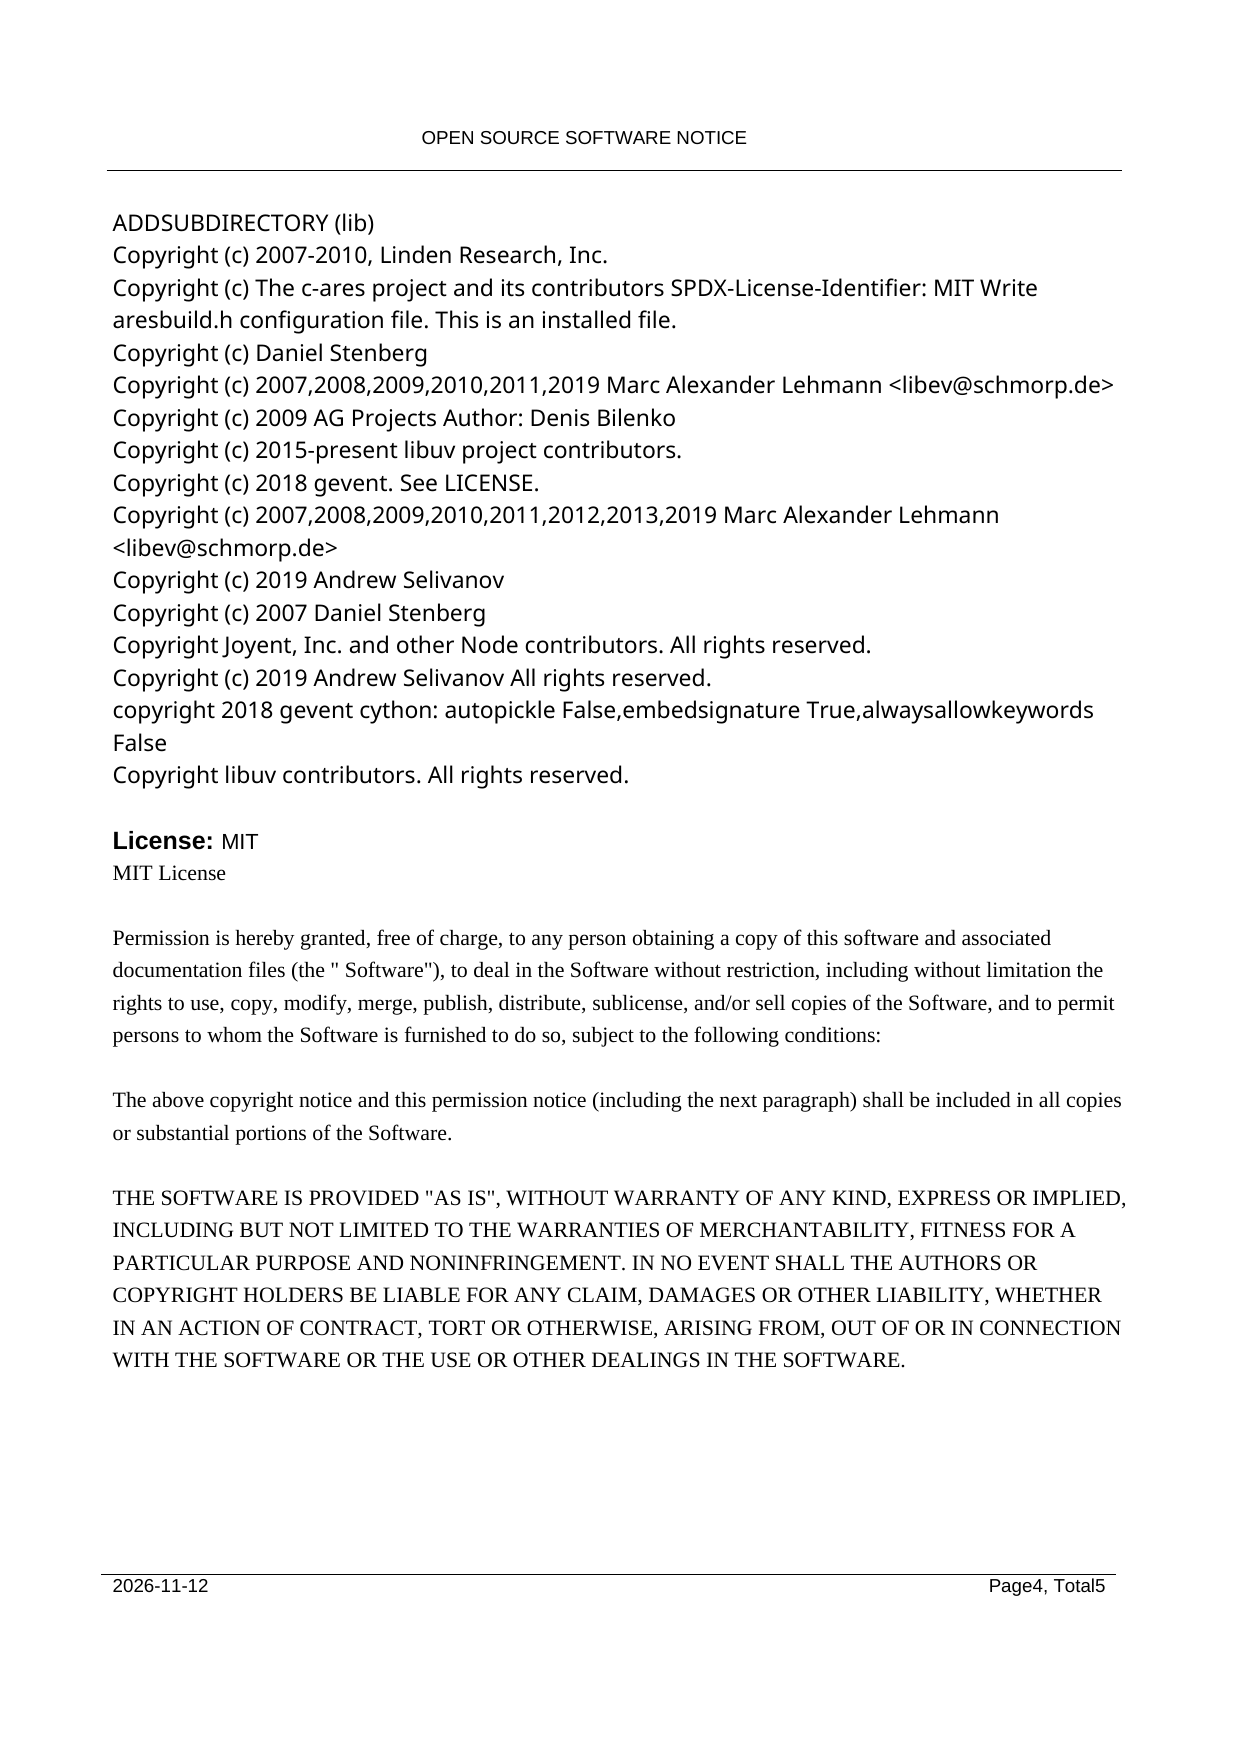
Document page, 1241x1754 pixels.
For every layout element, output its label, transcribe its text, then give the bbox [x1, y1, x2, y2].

text MIT License Permission is hereby granted, free of charge, to any person obtaining a copy of this software and associated documentation files (the " Software"), to deal in the Software without restriction, including without limitation the rights to use, copy, modify, merge, publish, distribute, sublicense, and/or sell copies of the Software, and to permit persons to whom the Software is furnished to do so, subject to the following conditions: The above copyright notice and this permission notice (including the next paragraph) shall be included in all copies or substantial portions of the Software. THE SOFTWARE IS PROVIDED "AS IS", WITHOUT WARRANTY OF ANY KIND, EXPRESS OR IMPLIED, INCLUDING BUT NOT LIMITED TO THE WARRANTIES OF MERCHANTABILITY, FITNESS FOR A PARTICULAR PURPOSE AND NONINFRINGEMENT. IN NO EVENT SHALL THE AUTHORS OR COPYRIGHT HOLDERS BE LIABLE FOR ANY CLAIM, DAMAGES OR OTHER LIABILITY, WHETHER IN AN ACTION OF CONTRACT, TORT OR OTHERWISE, ARISING FROM, OUT OF OR IN CONNECTION WITH THE SOFTWARE OR THE USE OR OTHER DEALINGS IN THE SOFTWARE. [112, 856, 1128, 1409]
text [112, 206, 1128, 824]
text License: MIT [112, 824, 1128, 856]
